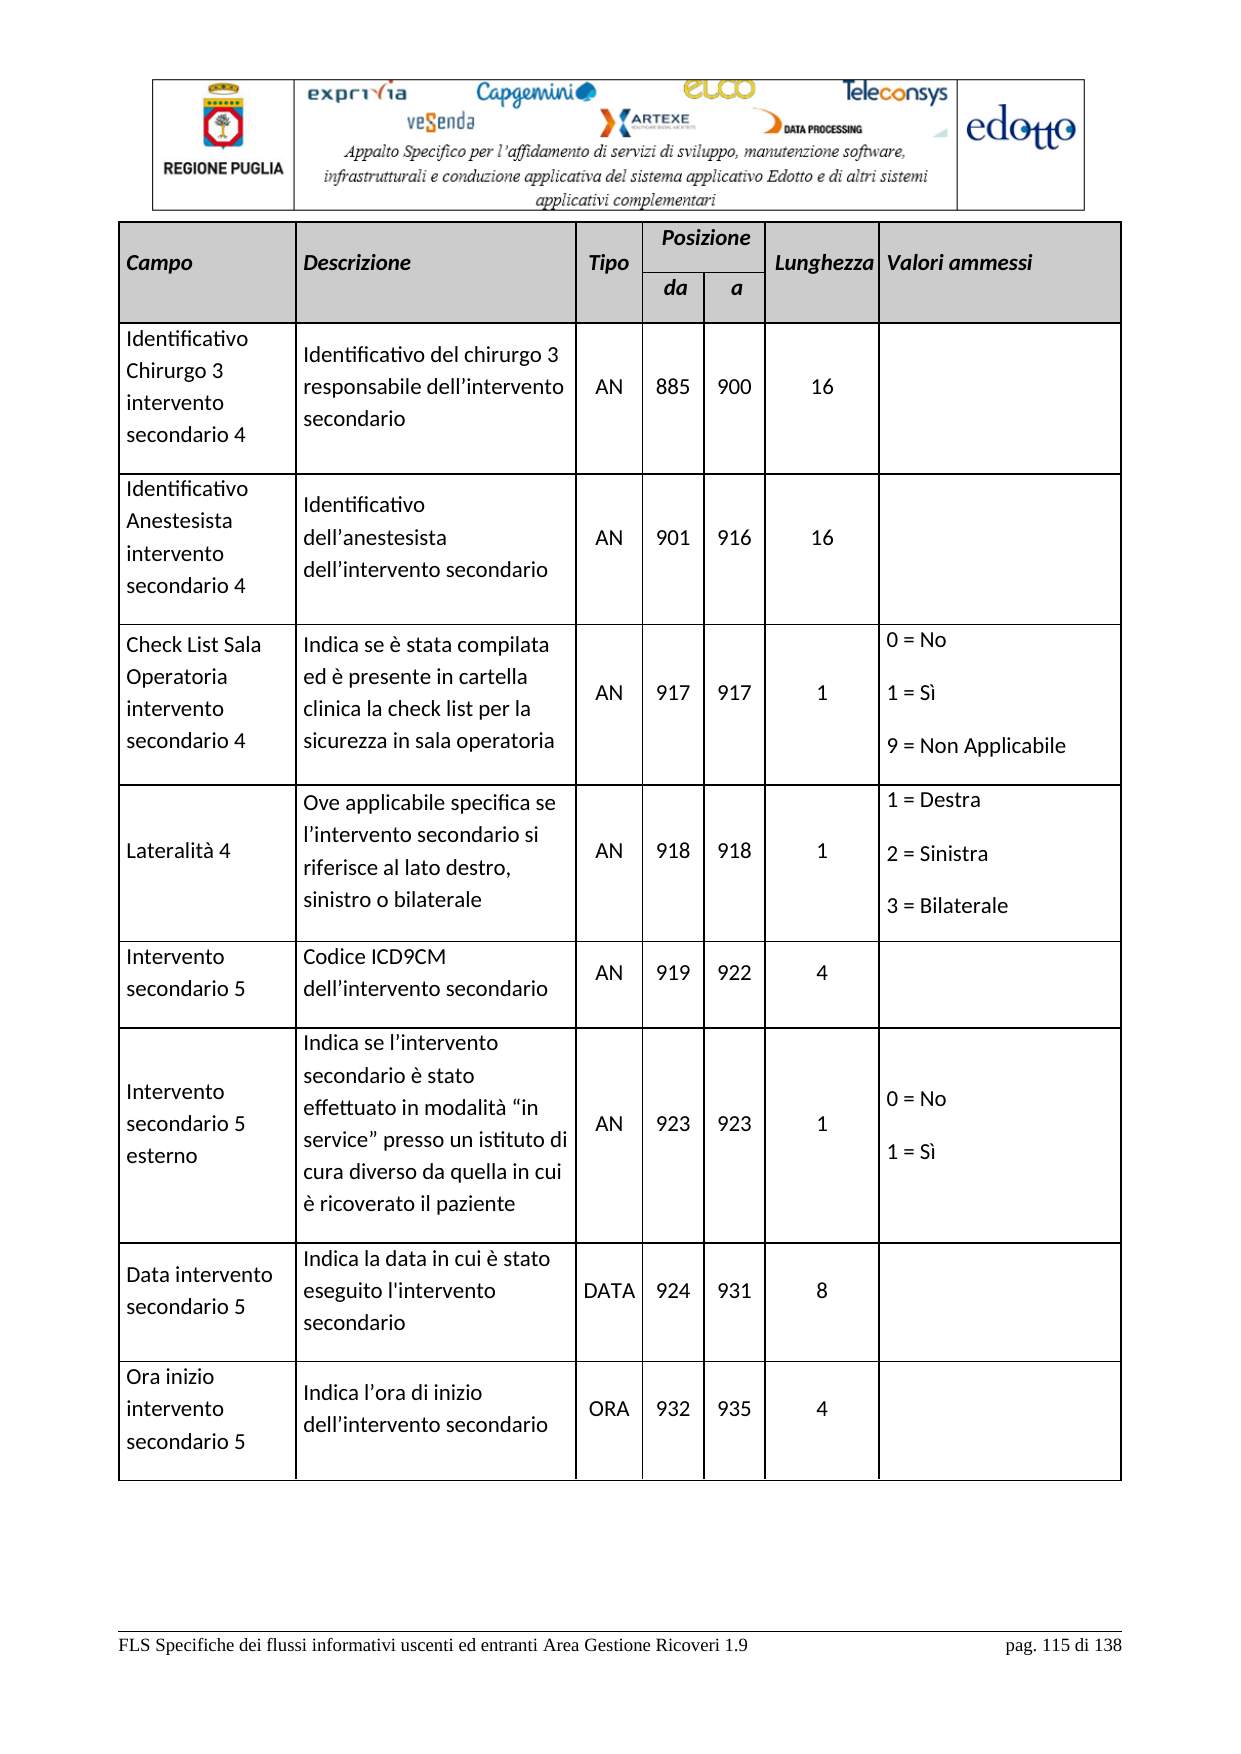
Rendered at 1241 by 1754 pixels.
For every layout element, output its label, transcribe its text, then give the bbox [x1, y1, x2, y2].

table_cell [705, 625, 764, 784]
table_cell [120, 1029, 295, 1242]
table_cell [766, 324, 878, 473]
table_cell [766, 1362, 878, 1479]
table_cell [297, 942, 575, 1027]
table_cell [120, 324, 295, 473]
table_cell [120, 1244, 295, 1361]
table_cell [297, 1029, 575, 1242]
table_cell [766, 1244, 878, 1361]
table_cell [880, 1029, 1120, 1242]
table_header Valori ammessi [880, 223, 1120, 322]
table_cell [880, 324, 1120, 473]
table_header Tipo [577, 223, 642, 322]
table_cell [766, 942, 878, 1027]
picture [147, 73, 1093, 218]
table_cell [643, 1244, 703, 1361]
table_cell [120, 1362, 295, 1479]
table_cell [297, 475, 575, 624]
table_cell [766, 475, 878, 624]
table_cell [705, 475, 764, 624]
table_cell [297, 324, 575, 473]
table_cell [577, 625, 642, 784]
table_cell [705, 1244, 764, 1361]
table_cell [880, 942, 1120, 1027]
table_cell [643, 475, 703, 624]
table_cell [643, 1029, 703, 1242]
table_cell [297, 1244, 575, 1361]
table_header Lunghezza [766, 223, 878, 322]
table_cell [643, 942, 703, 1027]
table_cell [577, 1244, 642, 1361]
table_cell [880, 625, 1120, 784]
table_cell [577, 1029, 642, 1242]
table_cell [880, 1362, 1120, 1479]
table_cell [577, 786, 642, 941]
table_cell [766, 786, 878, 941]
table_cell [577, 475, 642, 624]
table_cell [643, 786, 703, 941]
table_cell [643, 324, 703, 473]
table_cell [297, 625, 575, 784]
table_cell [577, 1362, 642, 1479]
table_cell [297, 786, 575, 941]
table_cell da [643, 273, 703, 322]
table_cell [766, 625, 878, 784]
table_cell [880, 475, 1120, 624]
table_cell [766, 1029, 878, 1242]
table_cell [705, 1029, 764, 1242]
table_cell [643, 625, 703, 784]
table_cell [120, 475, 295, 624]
table_header Posizione [643, 223, 764, 272]
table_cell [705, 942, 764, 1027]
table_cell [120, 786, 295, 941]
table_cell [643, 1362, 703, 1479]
table_header Descrizione [297, 223, 575, 322]
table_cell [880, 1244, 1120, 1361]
table_cell a [705, 273, 764, 322]
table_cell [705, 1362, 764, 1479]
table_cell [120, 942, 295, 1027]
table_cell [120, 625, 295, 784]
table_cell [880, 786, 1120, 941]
table_header Campo [120, 223, 295, 322]
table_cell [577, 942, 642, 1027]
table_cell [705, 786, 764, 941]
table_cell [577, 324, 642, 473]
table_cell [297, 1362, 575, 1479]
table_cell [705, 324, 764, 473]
